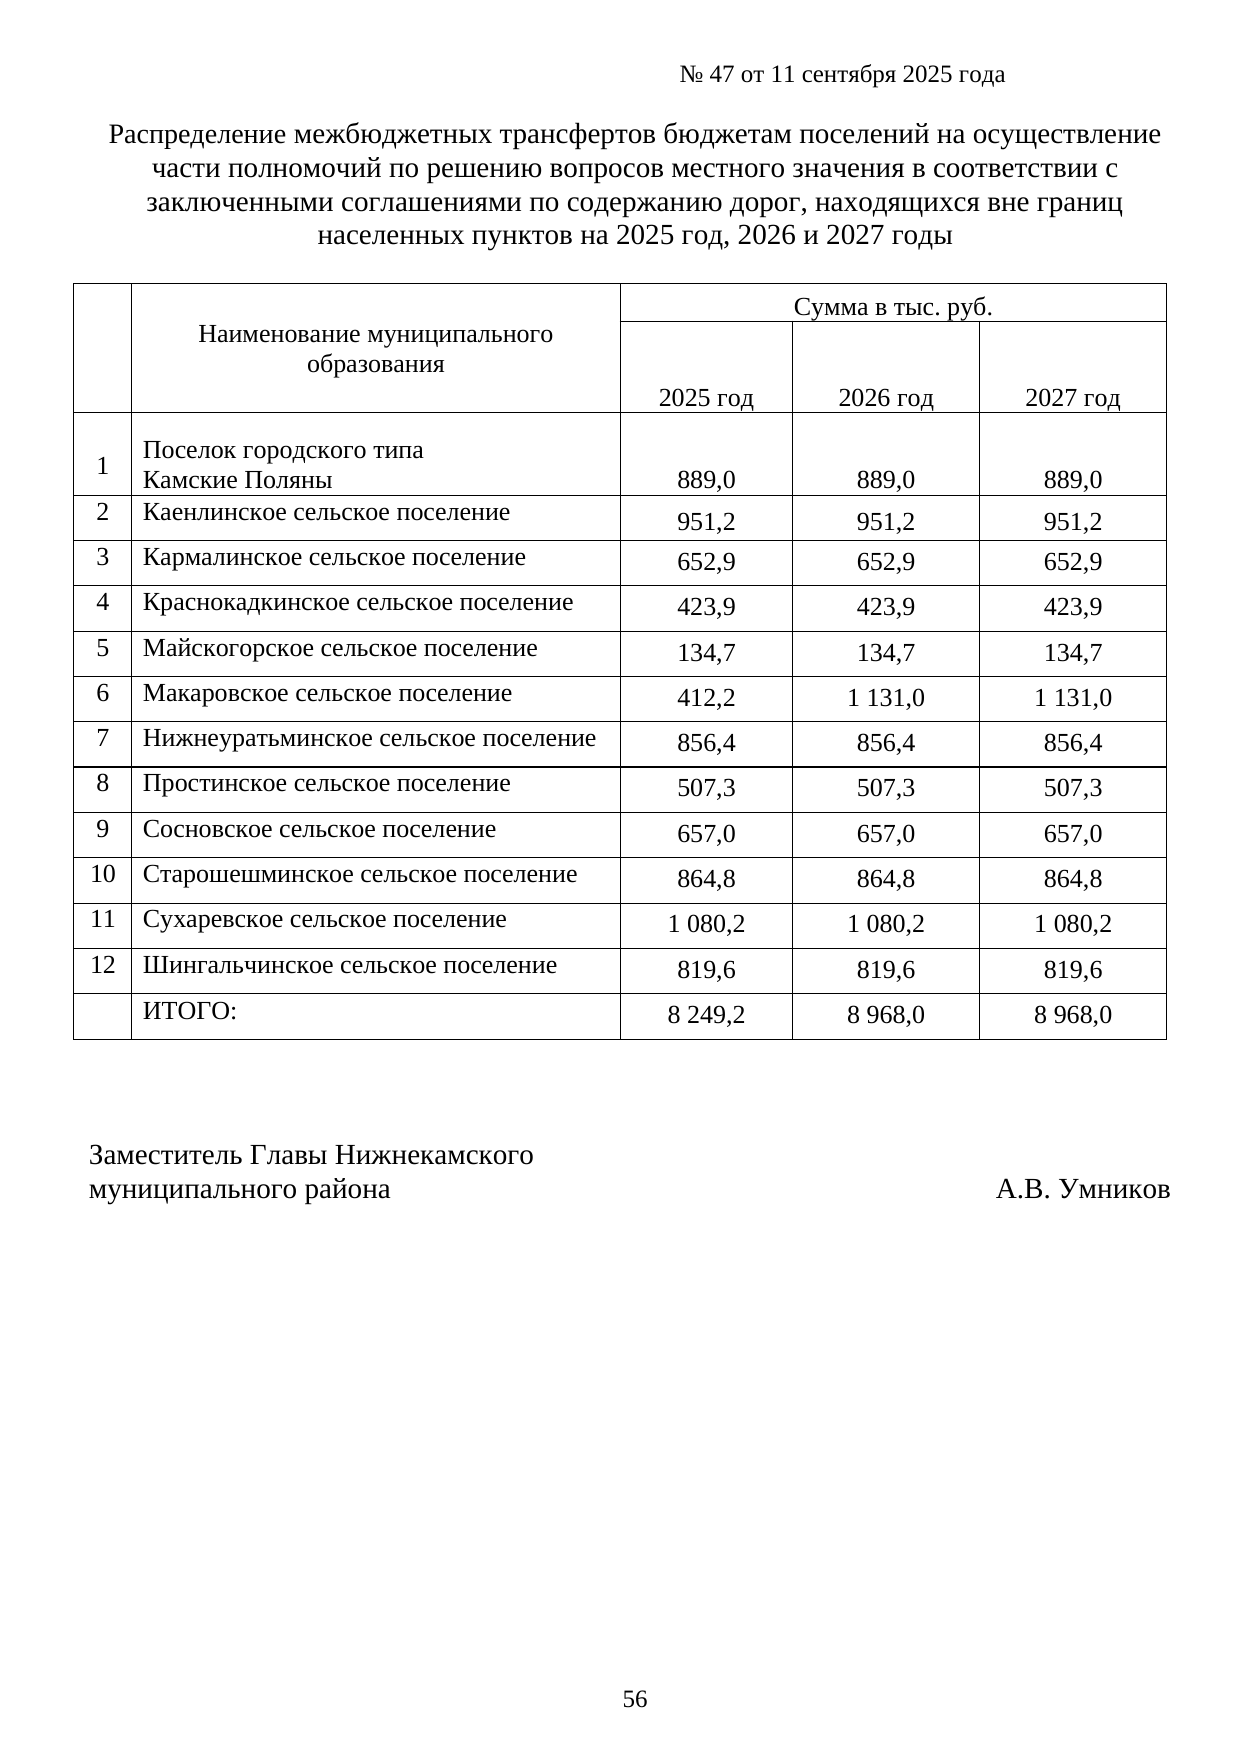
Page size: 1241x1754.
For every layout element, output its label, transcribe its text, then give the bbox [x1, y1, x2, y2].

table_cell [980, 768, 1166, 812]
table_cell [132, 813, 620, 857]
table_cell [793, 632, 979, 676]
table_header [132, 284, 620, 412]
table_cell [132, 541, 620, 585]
text № 47 от 11 сентября 2025 года [679, 59, 1181, 88]
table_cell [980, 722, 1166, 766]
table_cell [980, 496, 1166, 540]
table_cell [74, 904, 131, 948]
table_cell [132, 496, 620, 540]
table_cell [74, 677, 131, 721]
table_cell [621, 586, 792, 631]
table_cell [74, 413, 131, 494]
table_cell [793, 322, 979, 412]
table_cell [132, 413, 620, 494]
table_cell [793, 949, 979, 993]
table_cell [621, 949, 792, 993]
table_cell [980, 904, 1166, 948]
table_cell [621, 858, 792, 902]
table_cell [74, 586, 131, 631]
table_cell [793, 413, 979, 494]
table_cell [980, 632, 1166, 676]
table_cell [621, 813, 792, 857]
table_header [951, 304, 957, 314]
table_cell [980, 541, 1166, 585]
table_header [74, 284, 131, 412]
text Распределение межбюджетных трансфертов бюджетам поселений на осуществление части полномочий по решению вопросов местного значения в соответствии с заключенными соглашениями по содержанию дорог, находящихся вне границ населенных пунктов на 2025 год, 2026 и 2027 годы [89, 117, 1181, 251]
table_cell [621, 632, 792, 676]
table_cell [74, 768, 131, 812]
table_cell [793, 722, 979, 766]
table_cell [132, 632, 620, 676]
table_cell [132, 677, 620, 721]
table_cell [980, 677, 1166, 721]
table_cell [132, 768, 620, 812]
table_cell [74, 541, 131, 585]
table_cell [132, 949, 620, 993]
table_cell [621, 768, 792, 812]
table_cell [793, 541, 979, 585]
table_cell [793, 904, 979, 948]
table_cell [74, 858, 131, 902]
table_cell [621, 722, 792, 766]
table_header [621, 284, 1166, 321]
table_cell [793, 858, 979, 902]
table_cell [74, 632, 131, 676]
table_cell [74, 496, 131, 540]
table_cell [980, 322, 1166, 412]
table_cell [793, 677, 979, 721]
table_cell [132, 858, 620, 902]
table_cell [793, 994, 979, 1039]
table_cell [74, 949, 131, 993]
text муниципального района А.В. Умников [89, 1171, 1181, 1204]
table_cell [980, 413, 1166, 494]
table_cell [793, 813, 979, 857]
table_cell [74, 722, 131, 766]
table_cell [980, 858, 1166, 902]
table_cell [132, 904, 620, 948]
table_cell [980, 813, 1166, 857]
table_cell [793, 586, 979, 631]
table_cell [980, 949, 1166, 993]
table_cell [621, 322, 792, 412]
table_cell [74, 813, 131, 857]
text Заместитель Главы Нижнекамского [89, 1137, 1181, 1171]
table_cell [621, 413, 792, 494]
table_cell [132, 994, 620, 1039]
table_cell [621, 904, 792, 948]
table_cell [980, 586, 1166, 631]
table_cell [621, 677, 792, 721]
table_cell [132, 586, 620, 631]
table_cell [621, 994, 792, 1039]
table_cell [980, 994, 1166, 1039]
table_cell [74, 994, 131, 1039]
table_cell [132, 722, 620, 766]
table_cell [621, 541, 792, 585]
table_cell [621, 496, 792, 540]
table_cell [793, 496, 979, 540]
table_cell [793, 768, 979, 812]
